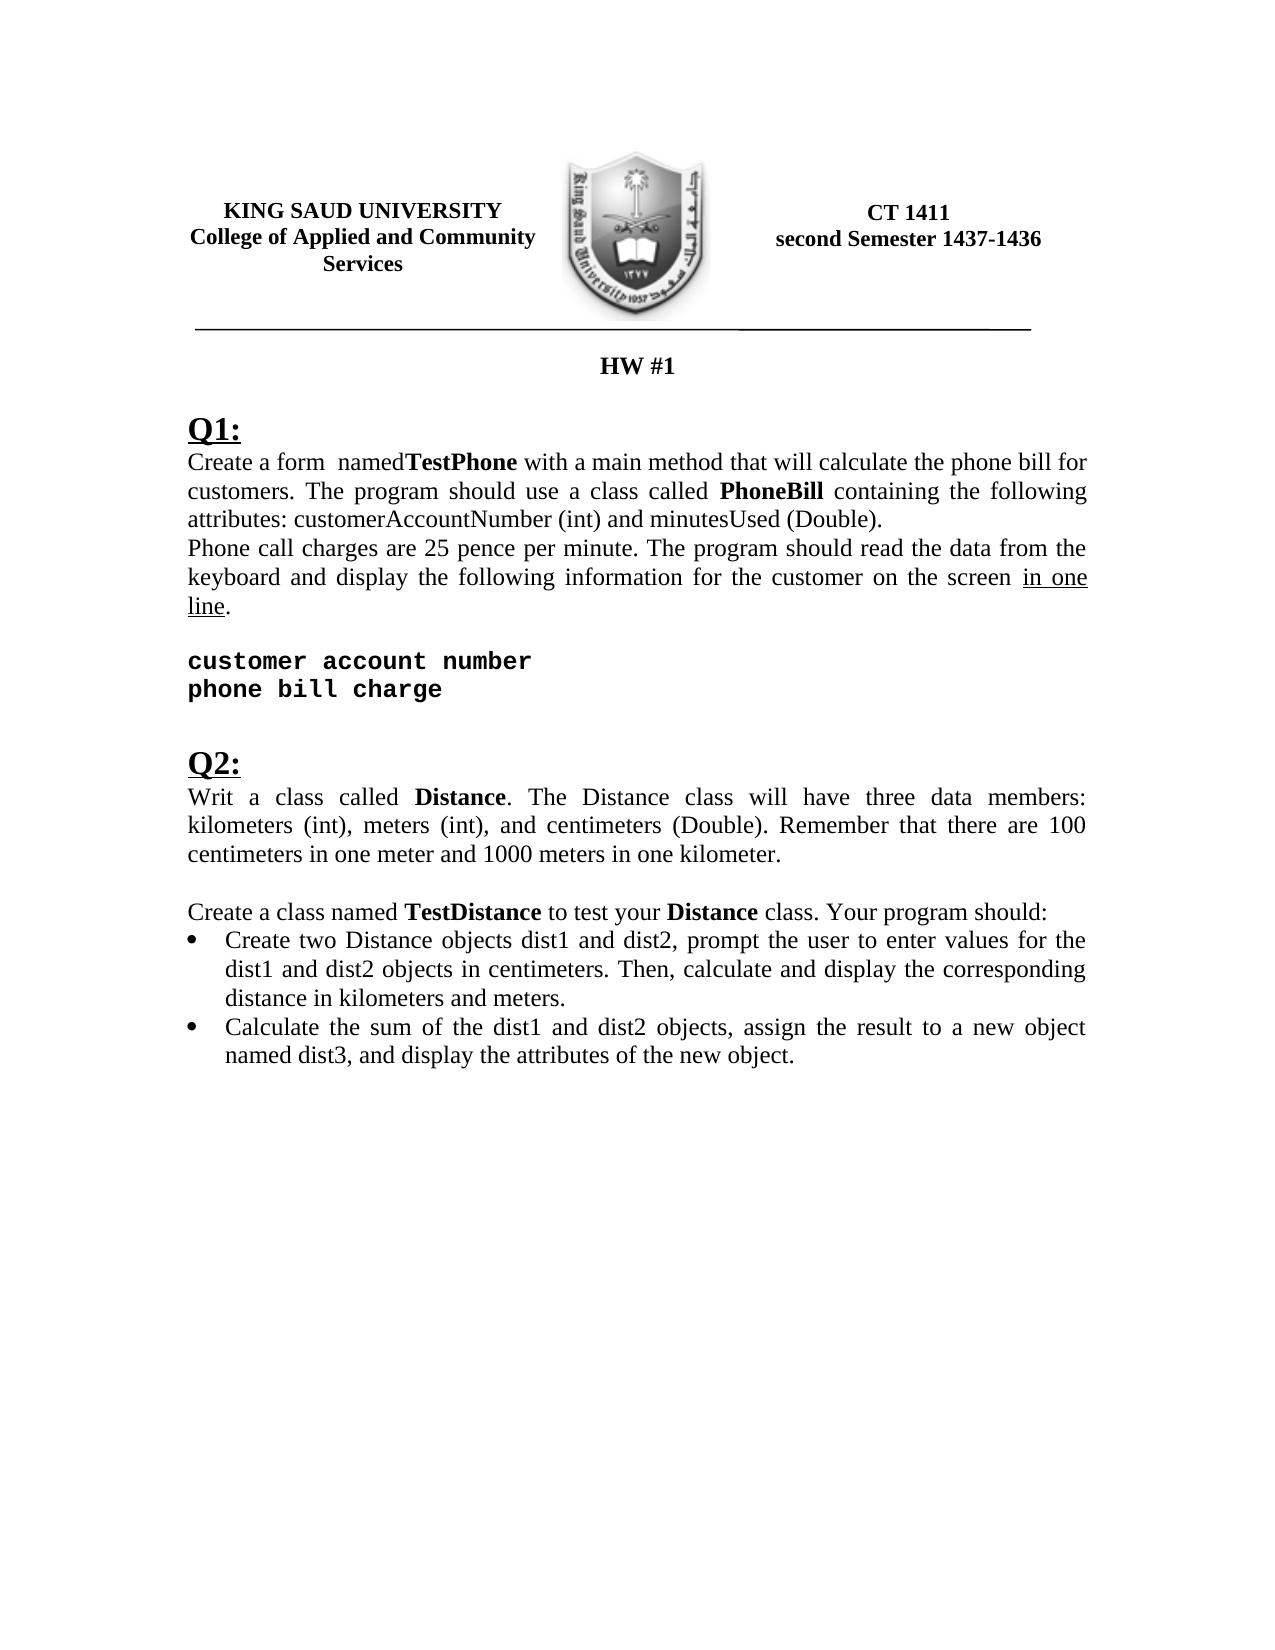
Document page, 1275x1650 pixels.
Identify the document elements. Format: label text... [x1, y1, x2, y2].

list Calculate the sum of the dist1 and dist2 objects, assign the result to a new object named dist3, and display the attributes of the new object. [187, 1012, 1087, 1069]
text HW #1 [187, 351, 1087, 380]
list Create two Distance objects dist1 and dist2, prompt the user to enter values for the dist1 and dist2 objects in centimeters. Then, calculate and display the corresponding distance in kilometers and meters. [187, 925, 1087, 1012]
text Q1: [187, 409, 1087, 447]
text customer account number [187, 648, 1087, 677]
text Writ a class called Distance. The Distance class will have three data members: kilometers (int), meters (int), and centimeters (Double). Remember that there are 100 centimeters in one meter and 1000 meters in one kilometer. [187, 782, 1087, 868]
text phone bill charge [187, 677, 1087, 705]
text Q2: [187, 743, 1087, 782]
text Phone call charges are 25 pence per minute. The program should read the data from the keyboard and display the following information for the customer on the screen in one line. [187, 533, 1087, 619]
text Create a class named TestDistance to test your Distance class. Your program should: [187, 897, 1087, 925]
text Create a form namedTestPhone with a main method that will calculate the phone bill for customers. The program should use a class called PhoneBill containing the following attributes: customerAccountNumber (int) and minutesUsed (Double). [187, 447, 1087, 533]
